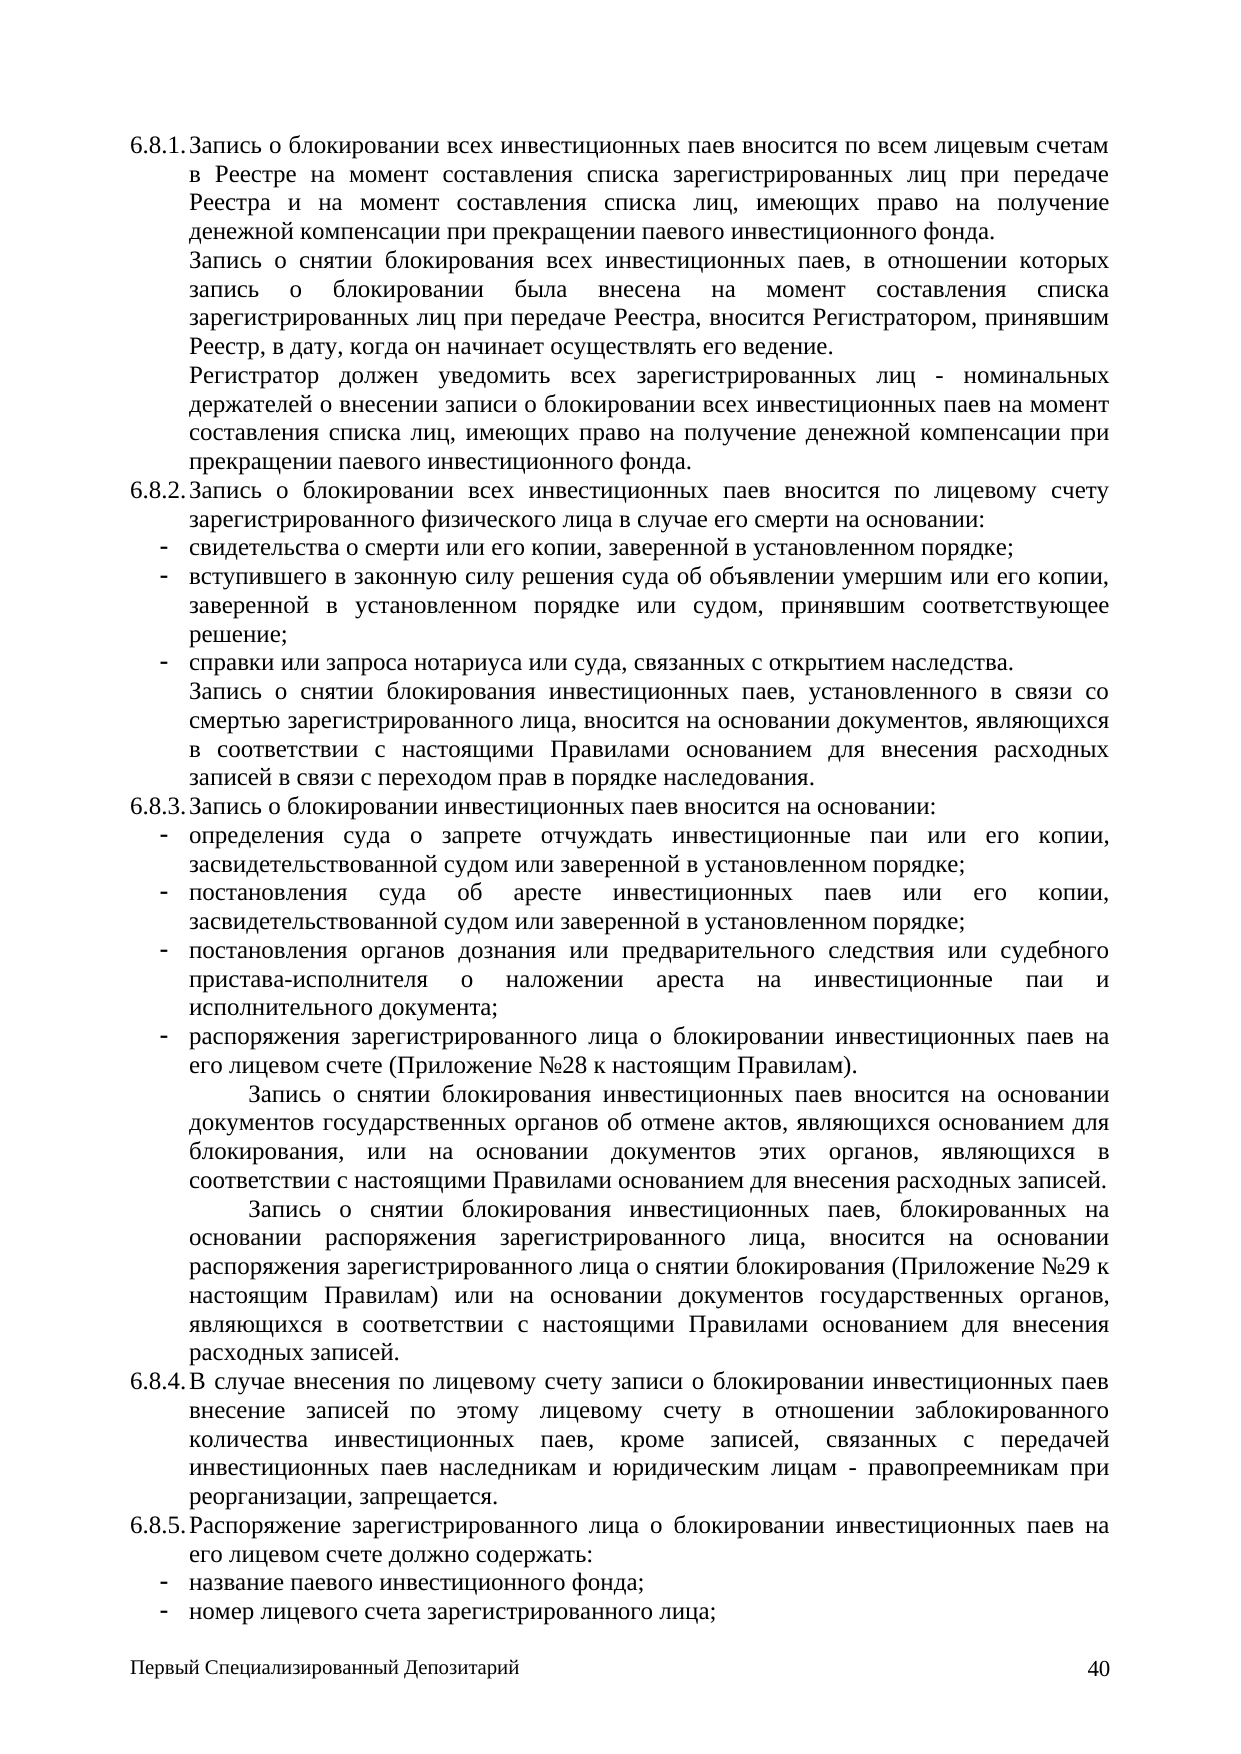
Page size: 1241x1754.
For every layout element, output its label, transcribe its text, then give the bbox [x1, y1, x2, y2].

list Запись о блокировании инвестиционных паев вносится на основании: [130, 791, 1110, 820]
list свидетельства о смерти или его копии, заверенной в установленном порядке; [159, 532, 1110, 561]
list определения суда о запрете отчуждать инвестиционные паи или его копии, засвидетельствованной судом или заверенной в установленном порядке; [159, 820, 1110, 877]
list распоряжения зарегистрированного лица о блокировании инвестиционных паев на его лицевом счете (Приложение №28 к настоящим Правилам). [159, 1021, 1110, 1079]
list Запись о блокировании всех инвестиционных паев вносится по всем лицевым счетам в Реестре на момент составления списка зарегистрированных лиц при передаче Реестра и на момент составления списка лиц, имеющих право на получение денежной компенсации при прекращении паевого инвестиционного фонда. [130, 130, 1110, 245]
list В случае внесения по лицевому счету записи о блокировании инвестиционных паев внесение записей по этому лицевому счету в отношении заблокированного количества инвестиционных паев, кроме записей, связанных с передачей инвестиционных паев наследникам и юридическим лицам - правопреемникам при реорганизации, запрещается. [130, 1366, 1110, 1510]
text Запись о снятии блокирования инвестиционных паев, установленного в связи со смертью зарегистрированного лица, вносится на основании документов, являющихся в соответствии с настоящими Правилами основанием для внесения расходных записей в связи с переходом прав в порядке наследования. [189, 676, 1110, 791]
list название паевого инвестиционного фонда; [159, 1567, 1110, 1596]
list справки или запроса нотариуса или суда, связанных с открытием наследства. [159, 647, 1110, 676]
list Распоряжение зарегистрированного лица о блокировании инвестиционных паев на его лицевом счете должно содержать: [130, 1510, 1110, 1567]
text Запись о снятии блокирования инвестиционных паев вносится на основании документов государственных органов об отмене актов, являющихся основанием для блокирования, или на основании документов этих органов, являющихся в соответствии с настоящими Правилами основанием для внесения расходных записей. [189, 1079, 1110, 1194]
text Запись о снятии блокирования инвестиционных паев, блокированных на основании распоряжения зарегистрированного лица, вносится на основании распоряжения зарегистрированного лица о снятии блокирования (Приложение №29 к настоящим Правилам) или на основании документов государственных органов, являющихся в соответствии с настоящими Правилами основанием для внесения расходных записей. [189, 1194, 1110, 1366]
list постановления органов дознания или предварительного следствия или судебного пристава-исполнителя о наложении ареста на инвестиционные паи и исполнительного документа; [159, 935, 1110, 1021]
list номер лицевого счета зарегистрированного лица; [159, 1596, 1110, 1625]
list Запись о блокировании всех инвестиционных паев вносится по лицевому счету зарегистрированного физического лица в случае его смерти на основании: [130, 475, 1110, 532]
list вступившего в законную силу решения суда об объявлении умершим или его копии, заверенной в установленном порядке или судом, принявшим соответствующее решение; [159, 561, 1110, 647]
text Регистратор должен уведомить всех зарегистрированных лиц - номинальных держателей о внесении записи о блокировании всех инвестиционных паев на момент составления списка лиц, имеющих право на получение денежной компенсации при прекращении паевого инвестиционного фонда. [189, 360, 1110, 475]
list постановления суда об аресте инвестиционных паев или его копии, засвидетельствованной судом или заверенной в установленном порядке; [159, 877, 1110, 935]
text Запись о снятии блокирования всех инвестиционных паев, в отношении которых запись о блокировании была внесена на момент составления списка зарегистрированных лиц при передаче Реестра, вносится Регистратором, принявшим Реестр, в дату, когда он начинает осуществлять его ведение. [189, 245, 1110, 360]
